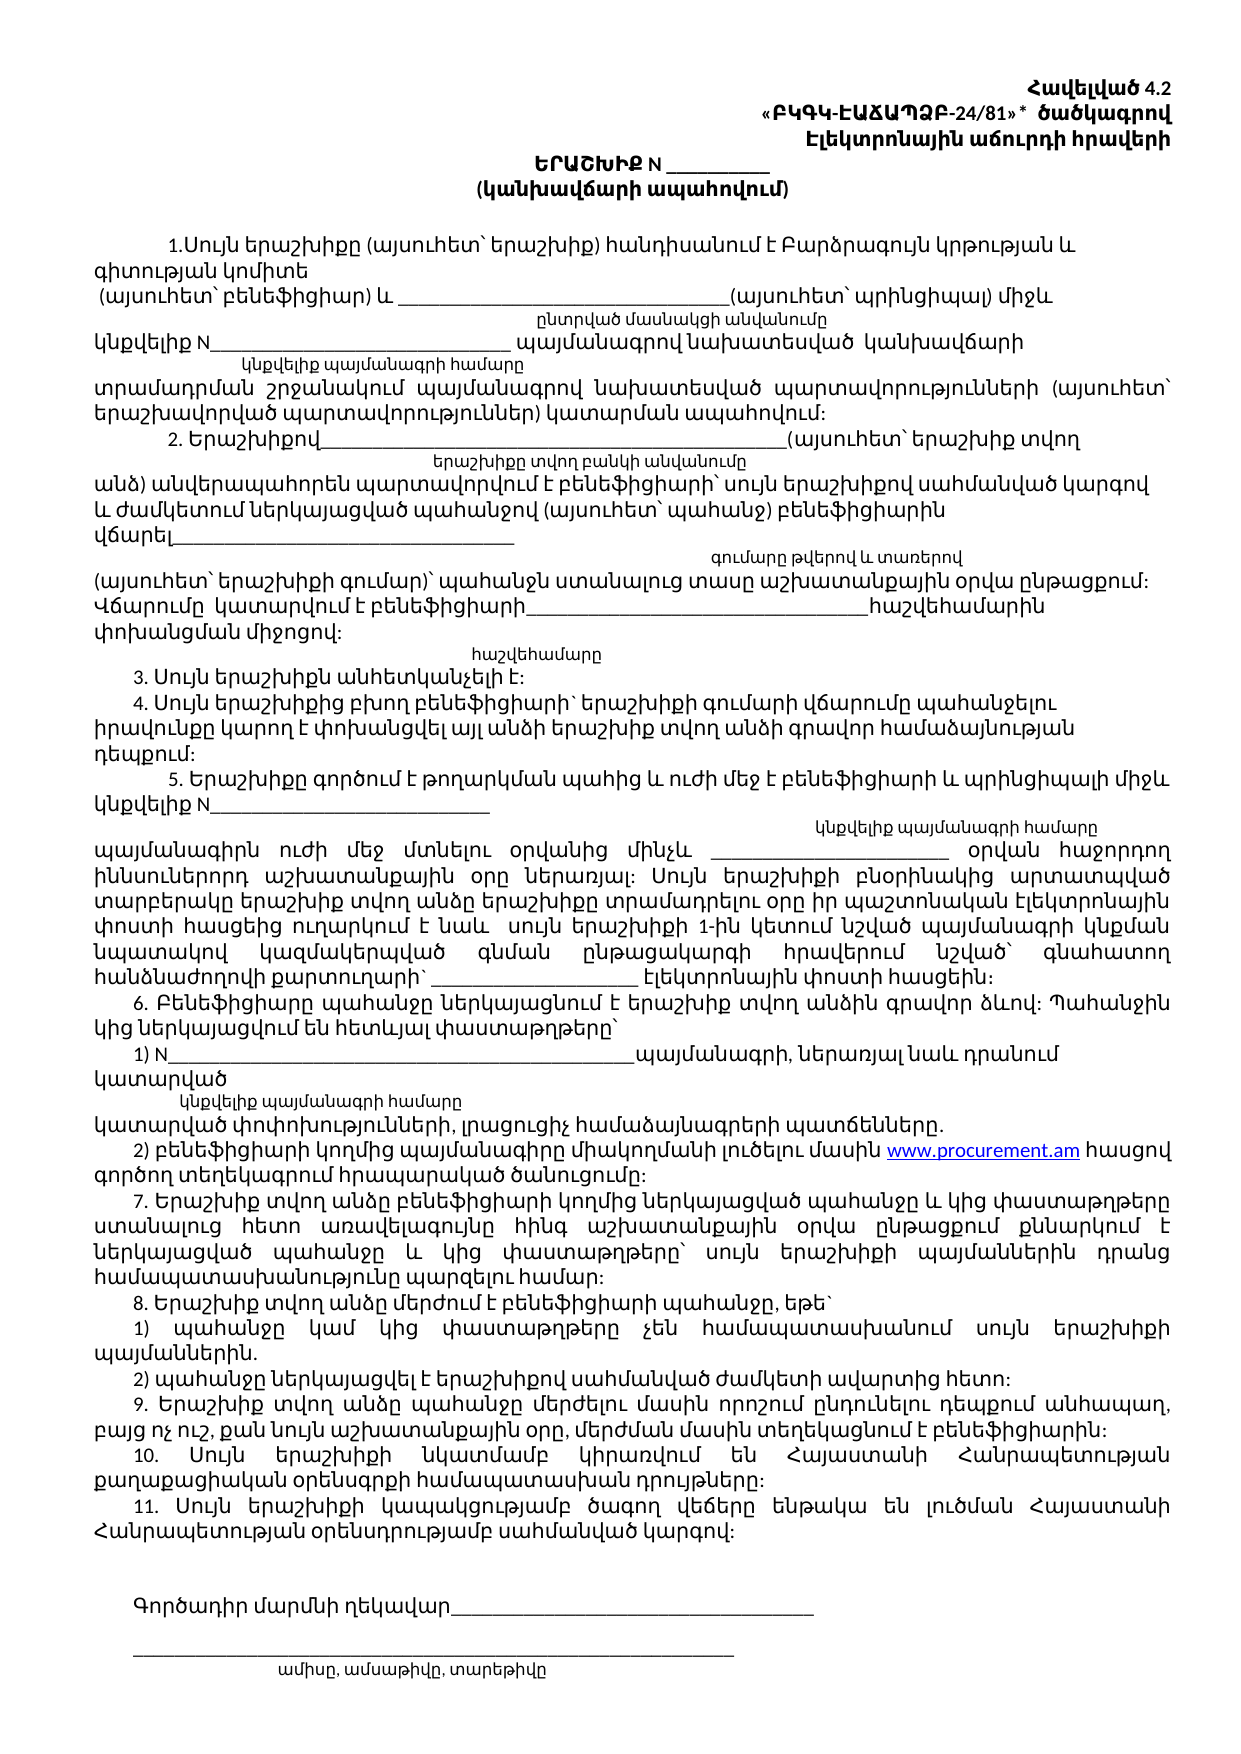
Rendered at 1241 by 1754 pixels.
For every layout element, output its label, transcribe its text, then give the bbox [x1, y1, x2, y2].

text գումարը թվերով և տառերով [94, 548, 1171, 568]
text 3. Սույն երաշխիքն անհետկանչելի է: [94, 664, 1171, 690]
text 11. Սույն երաշխիքի կապակցությամբ ծագող վեճերը ենթակա են լուծման Հայաստանի Հանրապետության օրենսդրությամբ սահմանված կարգով: [94, 1493, 1171, 1544]
text (այսուհետ՝ բենեֆիցիար) և ________________________________(այսուհետ՝ պրինցիպալ) միջև [94, 283, 1171, 309]
text 2) պահանջը ներկայացվել է երաշխիքով սահմանված ժամկետի ավարտից հետո: [94, 1366, 1171, 1391]
text (այսուհետ՝ երաշխիքի գումար)՝ պահանջն ստանալուց տասը աշխատանքային օրվա ընթացքում: Վճարումը կատարվում է բենեֆիցիարի_________________________________հաշվեհամարին փոխանցման միջոցով: [94, 568, 1171, 644]
text 4. Սույն երաշխիքից բխող բենեֆիցիարի` երաշխիքի գումարի վճարումը պահանջելու իրավունքը կարող է փոխանցվել այլ անձի երաշխիք տվող անձի գրավոր համաձայնության դեպքում: [94, 690, 1171, 766]
text 2. Երաշխիքով_____________________________________________(այսուհետ՝ երաշխիք տվող [94, 426, 1171, 451]
text կնքվելիք N_____________________________ պայմանագրով նախատեսված կանխավճարի [94, 329, 1171, 354]
text կնքվելիք պայմանագրի համարը [610, 817, 1171, 837]
list պայմանագիրն ուժի մեջ մտնելու օրվանից մինչև _______________________ օրվան հաջորդող իննսուներորդ աշխատանքային օրը ներառյալ: Սույն երաշխիքի բնօրինակից արտատպված տարբերակը երաշխիք տվող անձը երաշխիքը տրամադրելու օրը իր պաշտոնական էլեկտրոնային փոստի հասցեից ուղարկում է նաև սույն երաշխիքի 1-ին կետում նշված պայմանագրի կնքման նպատակով կազմակերպված գնման ընթացակարգի հրավերում նշված՝ գնահատող հանձնաժողովի քարտուղարի` ____________________ էլեկտրոնային փոստի հասցեին։ [94, 837, 1171, 990]
text ընտրված մասնակցի անվանումը [94, 309, 1171, 329]
text 6. Բենեֆիցիարը պահանջը ներկայացնում է երաշխիք տվող անձին գրավոր ձևով: Պահանջին կից ներկայացվում են հետևյալ փաստաթղթերը՝ [94, 990, 1171, 1041]
text «ԲԿԳԿ-ԷԱՃԱՊՁԲ-24/81»* ծածկագրով [94, 100, 1171, 126]
text տրամադրման շրջանակում պայմանագրով նախատեսված պարտավորությունների (այսուհետ՝ երաշխավորված պարտավորություններ) կատարման ապահովում: [94, 375, 1171, 426]
text Գործադիր մարմնի ղեկավար___________________________________ [94, 1593, 1171, 1619]
text 8. Երաշխիք տվող անձը մերժում է բենեֆիցիարի պահանջը, եթե` [94, 1290, 1171, 1315]
text 5. Երաշխիքը գործում է թողարկման պահից և ուժի մեջ է բենեֆիցիարի և պրինցիպալի միջև կնքվելիք N___________________________ [94, 766, 1171, 817]
text կնքվելիք պայմանագրի համարը [94, 1092, 1171, 1112]
text երաշխիքը տվող բանկի անվանումը [94, 451, 1171, 471]
text անձ) անվերապահորեն պարտավորվում է բենեֆիցիարի՝ սույն երաշխիքով սահմանված կարգով և ժամկետում ներկայացված պահանջով (այսուհետ՝ պահանջ) բենեֆիցիարին վճարել_________________________________ [94, 471, 1171, 548]
text Հավելված 4.2 [94, 75, 1171, 100]
text 7. Երաշխիք տվող անձը բենեֆիցիարի կողմից ներկայացված պահանջը և կից փաստաթղթերը ստանալուց հետո առավելագույնը հինգ աշխատանքային օրվա ընթացքում քննարկում է ներկայացված պահանջը և կից փաստաթղթերը՝ սույն երաշխիքի պայմաններին դրանց համապատասխանությունը պարզելու համար: [94, 1188, 1171, 1290]
text ամիսը, ամսաթիվը, տարեթիվը [94, 1659, 1171, 1680]
text 1.Սույն երաշխիքը (այսուհետ՝ երաշխիք) հանդիսանում է Բարձրագույն կրթության և գիտության կոմիտե [94, 233, 1171, 283]
text ԵՐԱՇԽԻՔ N __________ [94, 151, 1171, 177]
text 2) բենեֆիցիարի կողմից պայմանագիրը միակողմանի լուծելու մասին www.procurement.am հասցով գործող տեղեկագրում հրապարակած ծանուցումը: [94, 1137, 1171, 1188]
text 9. Երաշխիք տվող անձը պահանջը մերժելու մասին որոշում ընդունելու դեպքում անհապաղ, բայց ոչ ուշ, քան նույն աշխատանքային օրը, մերժման մասին տեղեկացնում է բենեֆիցիարին: [94, 1391, 1171, 1442]
text 1) N_____________________________________________պայմանագրի, ներառյալ նաև դրանում կատարված [94, 1041, 1171, 1092]
text __________________________________________________________ [94, 1634, 1171, 1659]
text 1) պահանջը կամ կից փաստաթղթերը չեն համապատասխանում սույն երաշխիքի պայմաններին. [94, 1315, 1171, 1366]
text (կանխավճարի ապահովում) [94, 177, 1171, 202]
text Էլեկտրոնային աճուրդի հրավերի [94, 126, 1171, 151]
text կատարված փոփոխությունների, լրացուցիչ համաձայնագրերի պատճենները. [94, 1112, 1171, 1137]
text կնքվելիք պայմանագրի համարը [94, 354, 1171, 375]
text հաշվեհամարը [94, 644, 1171, 664]
text 10. Սույն երաշխիքի նկատմամբ կիրառվում են Հայաստանի Հանրապետության քաղաքացիական օրենսգրքի համապատասխան դրույթները: [94, 1442, 1171, 1493]
